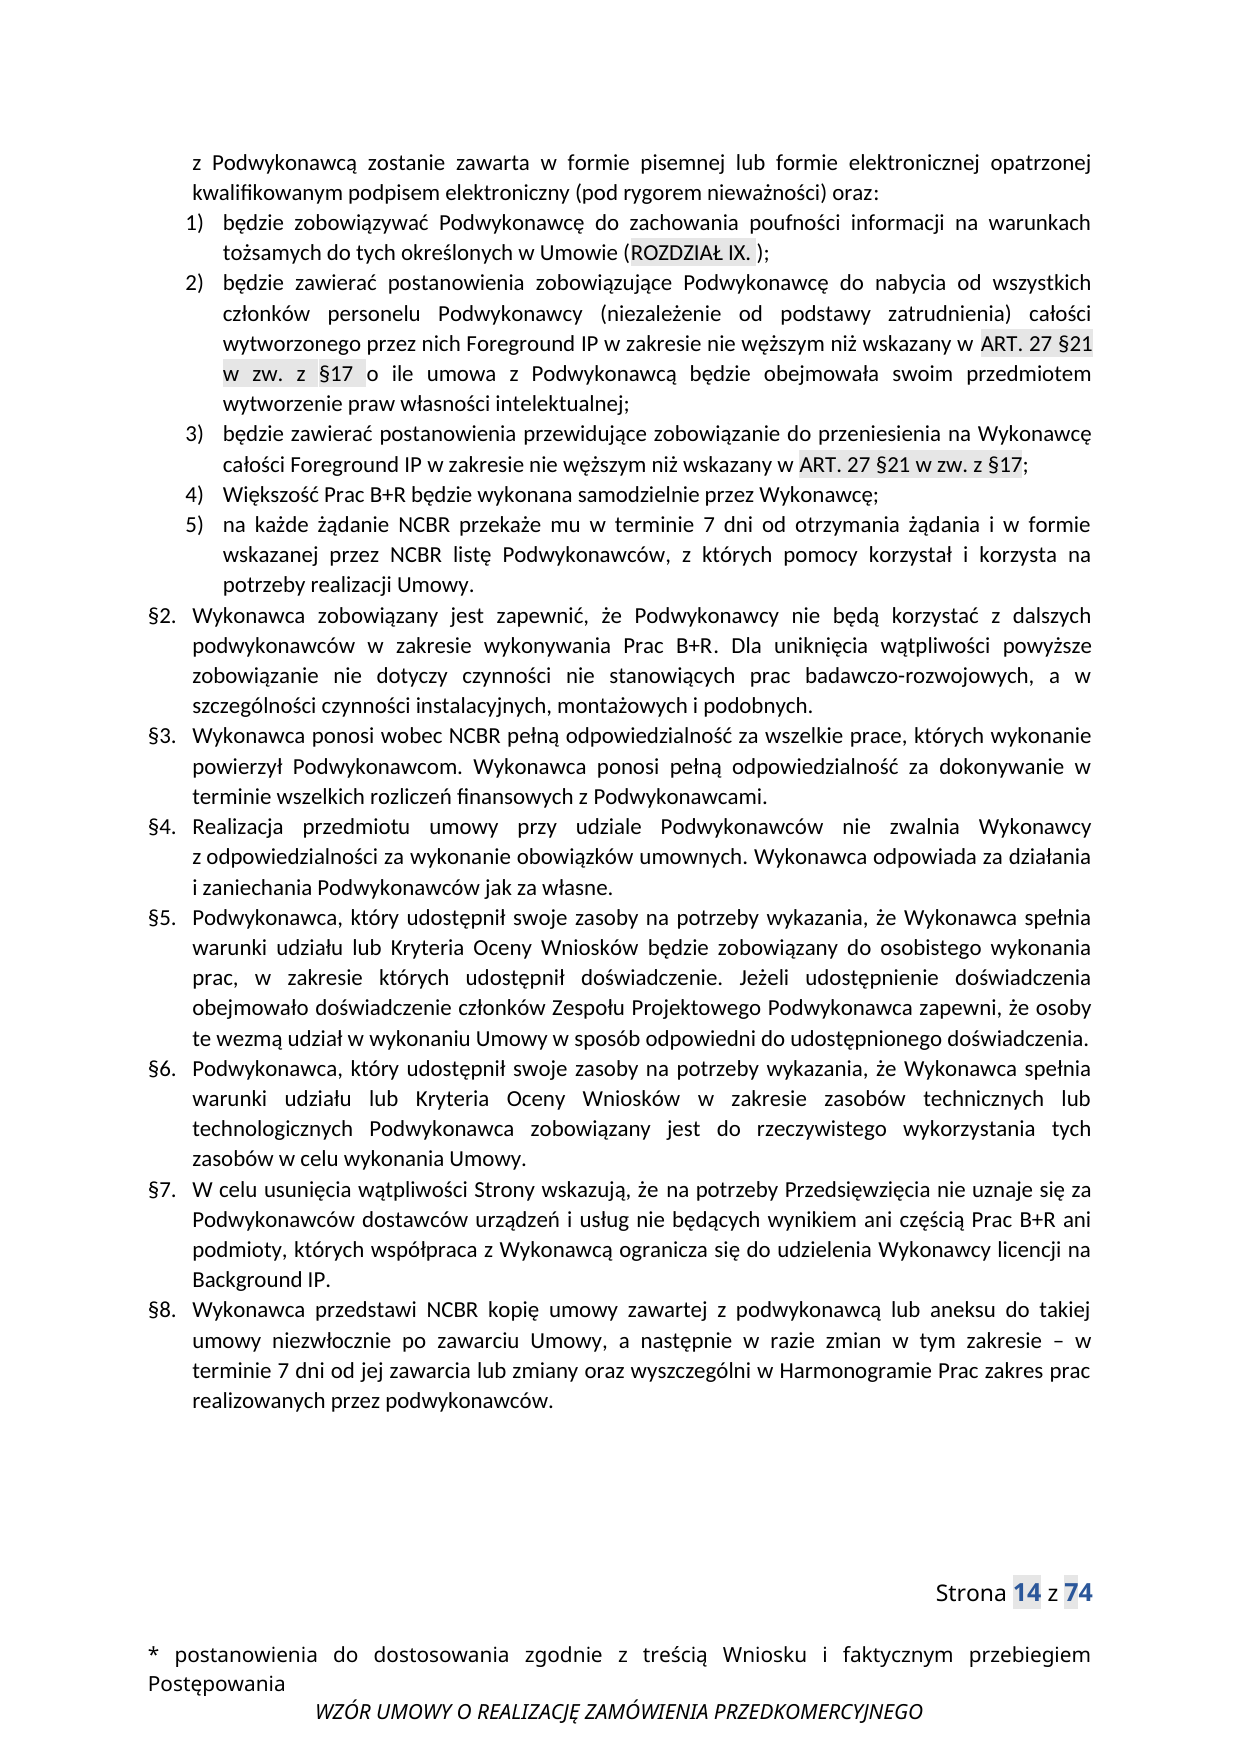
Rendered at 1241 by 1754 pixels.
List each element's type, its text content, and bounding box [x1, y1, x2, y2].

list Wykonawca przedstawi NCBR kopię umowy zawartej z podwykonawcą lub aneksu do takiej umowy niezwłocznie po zawarciu Umowy, a następnie w razie zmian w tym zakresie – w terminie 7 dni od jej zawarcia lub zmiany oraz wyszczególni w Harmonogramie Prac zakres prac realizowanych przez podwykonawców. [148, 1296, 1093, 1414]
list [148, 148, 1093, 206]
list Podwykonawca, który udostępnił swoje zasoby na potrzeby wykazania, że Wykonawca spełnia warunki udziału lub Kryteria Oceny Wniosków w zakresie zasobów technicznych lub technologicznych Podwykonawca zobowiązany jest do rzeczywistego wykorzystania tych zasobów w celu wykonania Umowy. [148, 1054, 1093, 1172]
list W celu usunięcia wątpliwości Strony wskazują, że na potrzeby Przedsięwzięcia nie uznaje się za Podwykonawców dostawców urządzeń i usług nie będących wynikiem ani częścią Prac B+R ani podmioty, których współpraca z Wykonawcą ogranicza się do udzielenia Wykonawcy licencji na Background IP. [148, 1175, 1093, 1293]
list będzie zawierać postanowienia przewidujące zobowiązanie do przeniesienia na Wykonawcę całości Foreground IP w zakresie nie węższym niż wskazany w ART. 27 §21 w zw. z §17; [185, 419, 1093, 478]
list będzie zawierać postanowienia zobowiązujące Podwykonawcę do nabycia od wszystkich członków personelu Podwykonawcy (niezależenie od podstawy zatrudnienia) całości wytworzonego przez nich Foreground IP w zakresie nie węższym niż wskazany w ART. 27 §21 w zw. z §17 o ile umowa z Podwykonawcą będzie obejmowała swoim przedmiotem wytworzenie praw własności intelektualnej; [185, 268, 1093, 417]
list będzie zobowiązywać Podwykonawcę do zachowania poufności informacji na warunkach tożsamych do tych określonych w Umowie (ROZDZIAŁ IX. ); [185, 208, 1093, 266]
list na każde żądanie NCBR przekaże mu w terminie 7 dni od otrzymania żądania i w formie wskazanej przez NCBR listę Podwykonawców, z których pomocy korzystał i korzysta na potrzeby realizacji Umowy. [185, 510, 1093, 598]
list Wykonawca zobowiązany jest zapewnić, że Podwykonawcy nie będą korzystać z dalszych podwykonawców w zakresie wykonywania Prac B+R. Dla uniknięcia wątpliwości powyższe zobowiązanie nie dotyczy czynności nie stanowiących prac badawczo-rozwojowych, a w szczególności czynności instalacyjnych, montażowych i podobnych. [148, 601, 1093, 719]
list Realizacja przedmiotu umowy przy udziale Podwykonawców nie zwalnia Wykonawcy z odpowiedzialności za wykonanie obowiązków umownych. Wykonawca odpowiada za działania i zaniechania Podwykonawców jak za własne. [148, 812, 1093, 901]
list Większość Prac B+R będzie wykonana samodzielnie przez Wykonawcę; [185, 480, 1093, 508]
list Wykonawca ponosi wobec NCBR pełną odpowiedzialność za wszelkie prace, których wykonanie powierzył Podwykonawcom. Wykonawca ponosi pełną odpowiedzialność za dokonywanie w terminie wszelkich rozliczeń finansowych z Podwykonawcami. [148, 722, 1093, 810]
list Podwykonawca, który udostępnił swoje zasoby na potrzeby wykazania, że Wykonawca spełnia warunki udziału lub Kryteria Oceny Wniosków będzie zobowiązany do osobistego wykonania prac, w zakresie których udostępnił doświadczenie. Jeżeli udostępnienie doświadczenia obejmowało doświadczenie członków Zespołu Projektowego Podwykonawca zapewni, że osoby te wezmą udział w wykonaniu Umowy w sposób odpowiedni do udostępnionego doświadczenia. [148, 903, 1093, 1052]
